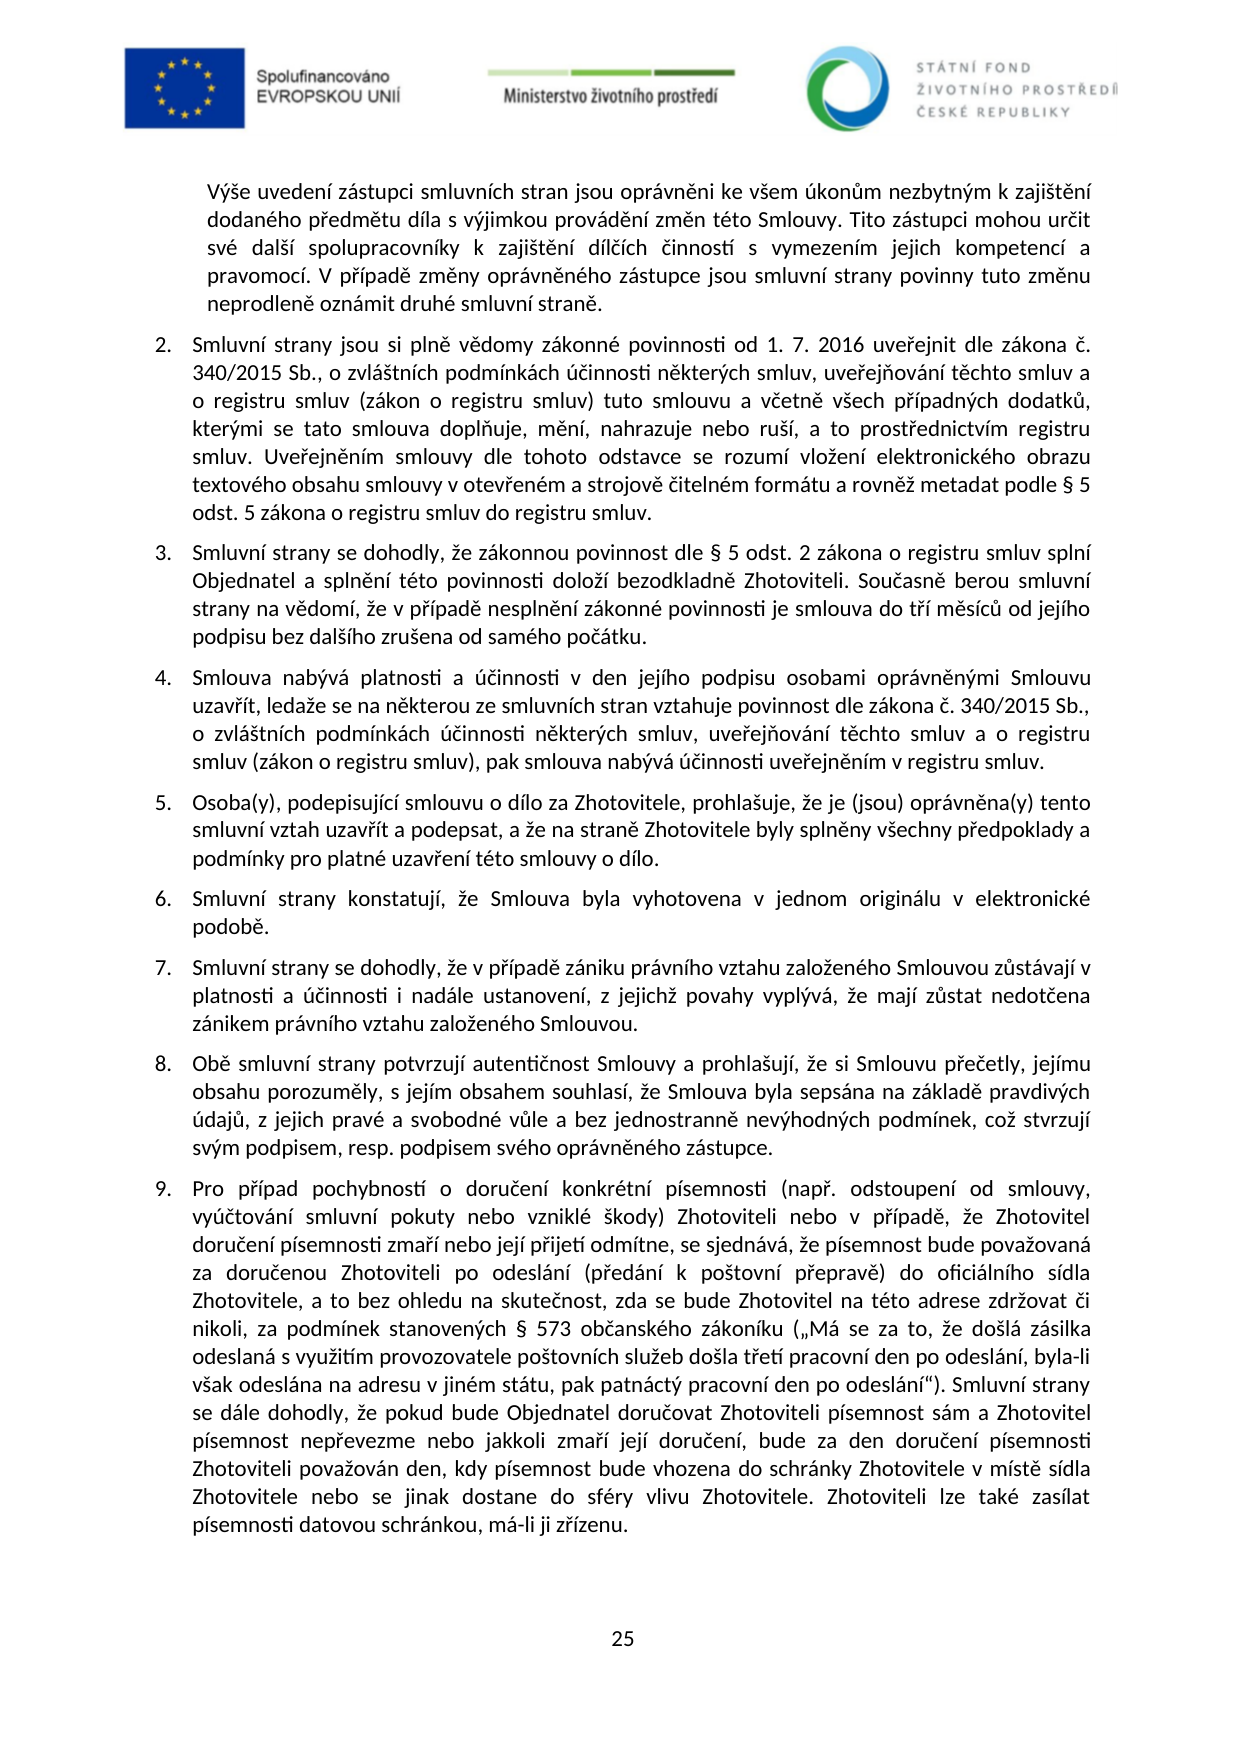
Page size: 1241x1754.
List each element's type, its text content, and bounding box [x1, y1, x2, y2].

list Smluvní strany jsou si plně vědomy zákonné povinnosti od 1. 7. 2016 uveřejnit dle zákona č. 340/2015 Sb., o zvláštních podmínkách účinnosti některých smluv, uveřejňování těchto smluv a o registru smluv (zákon o registru smluv) tuto smlouvu a včetně všech případných dodatků, kterými se tato smlouva doplňuje, mění, nahrazuje nebo ruší, a to prostřednictvím registru smluv. Uveřejněním smlouvy dle tohoto odstavce se rozumí vložení elektronického obrazu textového obsahu smlouvy v otevřeném a strojově čitelném formátu a rovněž metadat podle § 5 odst. 5 zákona o registru smluv do registru smluv. [154, 330, 1092, 526]
list Obě smluvní strany potvrzují autentičnost Smlouvy a prohlašují, že si Smlouvu přečetly, jejímu obsahu porozuměly, s jejím obsahem souhlasí, že Smlouva byla sepsána na základě pravdivých údajů, z jejich pravé a svobodné vůle a bez jednostranně nevýhodných podmínek, což stvrzují svým podpisem, resp. podpisem svého oprávněného zástupce. [154, 1049, 1092, 1161]
picture [122, 42, 1118, 136]
list Pro případ pochybností o doručení konkrétní písemnosti (např. odstoupení od smlouvy, vyúčtování smluvní pokuty nebo vzniklé škody) Zhotoviteli nebo v případě, že Zhotovitel doručení písemnosti zmaří nebo její přijetí odmítne, se sjednává, že písemnost bude považovaná za doručenou Zhotoviteli po odeslání (předání k poštovní přepravě) do oficiálního sídla Zhotovitele, a to bez ohledu na skutečnost, zda se bude Zhotovitel na této adrese zdržovat či nikoli, za podmínek stanovených § 573 občanského zákoníku („Má se za to, že došlá zásilka odeslaná s využitím provozovatele poštovních služeb došla třetí pracovní den po odeslání, byla-li však odeslána na adresu v jiném státu, pak patnáctý pracovní den po odeslání“). Smluvní strany se dále dohodly, že pokud bude Objednatel doručovat Zhotoviteli písemnost sám a Zhotovitel písemnost nepřevezme nebo jakkoli zmaří její doručení, bude za den doručení písemnosti Zhotoviteli považován den, kdy písemnost bude vhozena do schránky Zhotovitele v místě sídla Zhotovitele nebo se jinak dostane do sféry vlivu Zhotovitele. Zhotoviteli lze také zasílat písemnosti datovou schránkou, má-li ji zřízenu. [154, 1174, 1092, 1538]
list Smluvní strany se dohodly, že v případě zániku právního vztahu založeného Smlouvou zůstávají v platnosti a účinnosti i nadále ustanovení, z jejichž povahy vyplývá, že mají zůstat nedotčena zánikem právního vztahu založeného Smlouvou. [154, 953, 1092, 1037]
list Smlouva nabývá platnosti a účinnosti v den jejího podpisu osobami oprávněnými Smlouvu uzavřít, ledaže se na některou ze smluvních stran vztahuje povinnost dle zákona č. 340/2015 Sb., o zvláštních podmínkách účinnosti některých smluv, uveřejňování těchto smluv a o registru smluv (zákon o registru smluv), pak smlouva nabývá účinnosti uveřejněním v registru smluv. [154, 663, 1092, 775]
list Smluvní strany se dohodly, že zákonnou povinnost dle § 5 odst. 2 zákona o registru smluv splní Objednatel a splnění této povinnosti doloží bezodkladně Zhotoviteli. Současně berou smluvní strany na vědomí, že v případě nesplnění zákonné povinnosti je smlouva do tří měsíců od jejího podpisu bez dalšího zrušena od samého počátku. [154, 538, 1092, 651]
list Smluvní strany konstatují, že Smlouva byla vyhotovena v jednom originálu v elektronické podobě. [154, 884, 1092, 940]
text Výše uvedení zástupci smluvních stran jsou oprávněni ke všem úkonům nezbytným k zajištění dodaného předmětu díla s výjimkou provádění změn této Smlouvy. Tito zástupci mohou určit své další spolupracovníky k zajištění dílčích činností s vymezením jejich kompetencí a pravomocí. V případě změny oprávněného zástupce jsou smluvní strany povinny tuto změnu neprodleně oznámit druhé smluvní straně. [207, 177, 1092, 317]
list Osoba(y), podepisující smlouvu o dílo za Zhotovitele, prohlašuje, že je (jsou) oprávněna(y) tento smluvní vztah uzavřít a podepsat, a že na straně Zhotovitele byly splněny všechny předpoklady a podmínky pro platné uzavření této smlouvy o dílo. [154, 788, 1092, 872]
